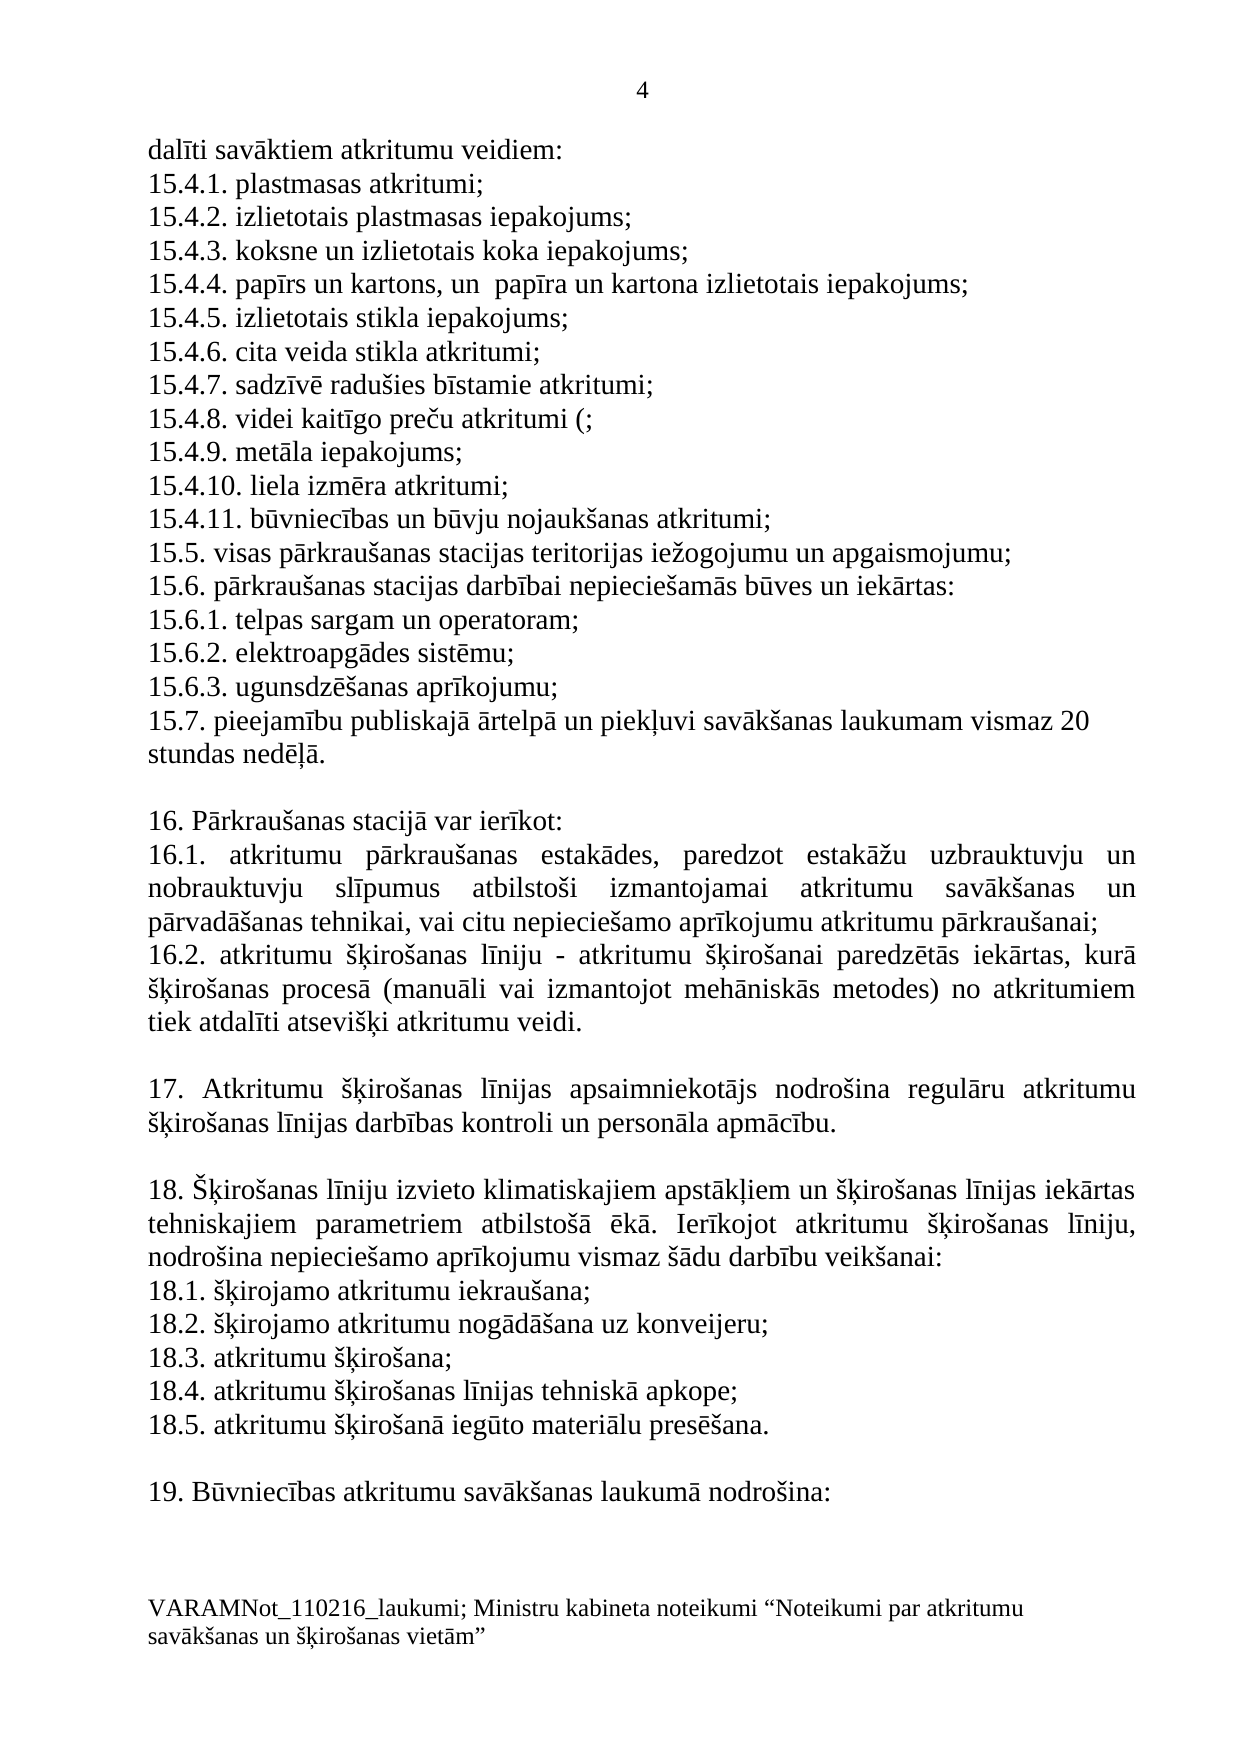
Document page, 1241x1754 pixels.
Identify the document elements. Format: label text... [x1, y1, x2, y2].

text 16.2. atkritumu šķirošanas līniju - atkritumu šķirošanai paredzētās iekārtas, kurā šķirošanas procesā (manuāli vai izmantojot mehāniskās metodes) no atkritumiem tiek atdalīti atsevišķi atkritumu veidi. [148, 937, 1137, 1038]
text 16.1. atkritumu pārkraušanas estakādes, paredzot estakāžu uzbrauktuvju un nobrauktuvju slīpumus atbilstoši izmantojamai atkritumu savākšanas un pārvadāšanas tehnikai, vai citu nepieciešamo aprīkojumu atkritumu pārkraušanai; [148, 837, 1137, 937]
text 18.1. šķirojamo atkritumu iekraušana; 18.2. šķirojamo atkritumu nogādāšana uz konveijeru; 18.3. atkritumu šķirošana; 18.4. atkritumu šķirošanas līnijas tehniskā apkope; 18.5. atkritumu šķirošanā iegūto materiālu presēšana. [148, 1273, 1137, 1441]
text 15.4.4. papīrs un kartons, un papīra un kartona izlietotais iepakojums; 15.4.5. izlietotais stikla iepakojums; 15.4.6. cita veida stikla atkritumi; 15.4.7. sadzīvē radušies bīstamie atkritumi; 15.4.8. videi kaitīgo preču atkritumi (; [148, 267, 1137, 434]
text 16. Pārkraušanas stacijā var ierīkot: [148, 803, 1137, 837]
text 19. Būvniecības atkritumu savākšanas laukumā nodrošina: [148, 1474, 1137, 1508]
text 15.4.10. liela izmēra atkritumi; [148, 468, 1137, 501]
text 15.4.2. izlietotais plastmasas iepakojums; [148, 199, 1137, 233]
text 17. Atkritumu šķirošanas līnijas apsaimniekotājs nodrošina regulāru atkritumu šķirošanas līnijas darbības kontroli un personāla apmācību. [148, 1072, 1137, 1139]
text 15.4.3. koksne un izlietotais koka iepakojums; [148, 233, 1137, 267]
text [148, 132, 1137, 199]
text 15.4.11. būvniecības un būvju nojaukšanas atkritumi; 15.5. visas pārkraušanas stacijas teritorijas iežogojumu un apgaismojumu; 15.6. pārkraušanas stacijas darbībai nepieciešamās būves un iekārtas: 15.6.1. telpas sargam un operatoram; 15.6.2. elektroapgādes sistēmu; 15.6.3. ugunsdzēšanas aprīkojumu; [148, 501, 1137, 703]
text 15.4.9. metāla iepakojums; [148, 434, 1137, 468]
text 15.7. pieejamību publiskajā ārtelpā un piekļuvi savākšanas laukumam vismaz 20 stundas nedēļā. [148, 703, 1137, 770]
text 18. Šķirošanas līniju izvieto klimatiskajiem apstākļiem un šķirošanas līnijas iekārtas tehniskajiem parametriem atbilstošā ēkā. Ierīkojot atkritumu šķirošanas līniju, nodrošina nepieciešamo aprīkojumu vismaz šādu darbību veikšanai: [148, 1172, 1137, 1273]
